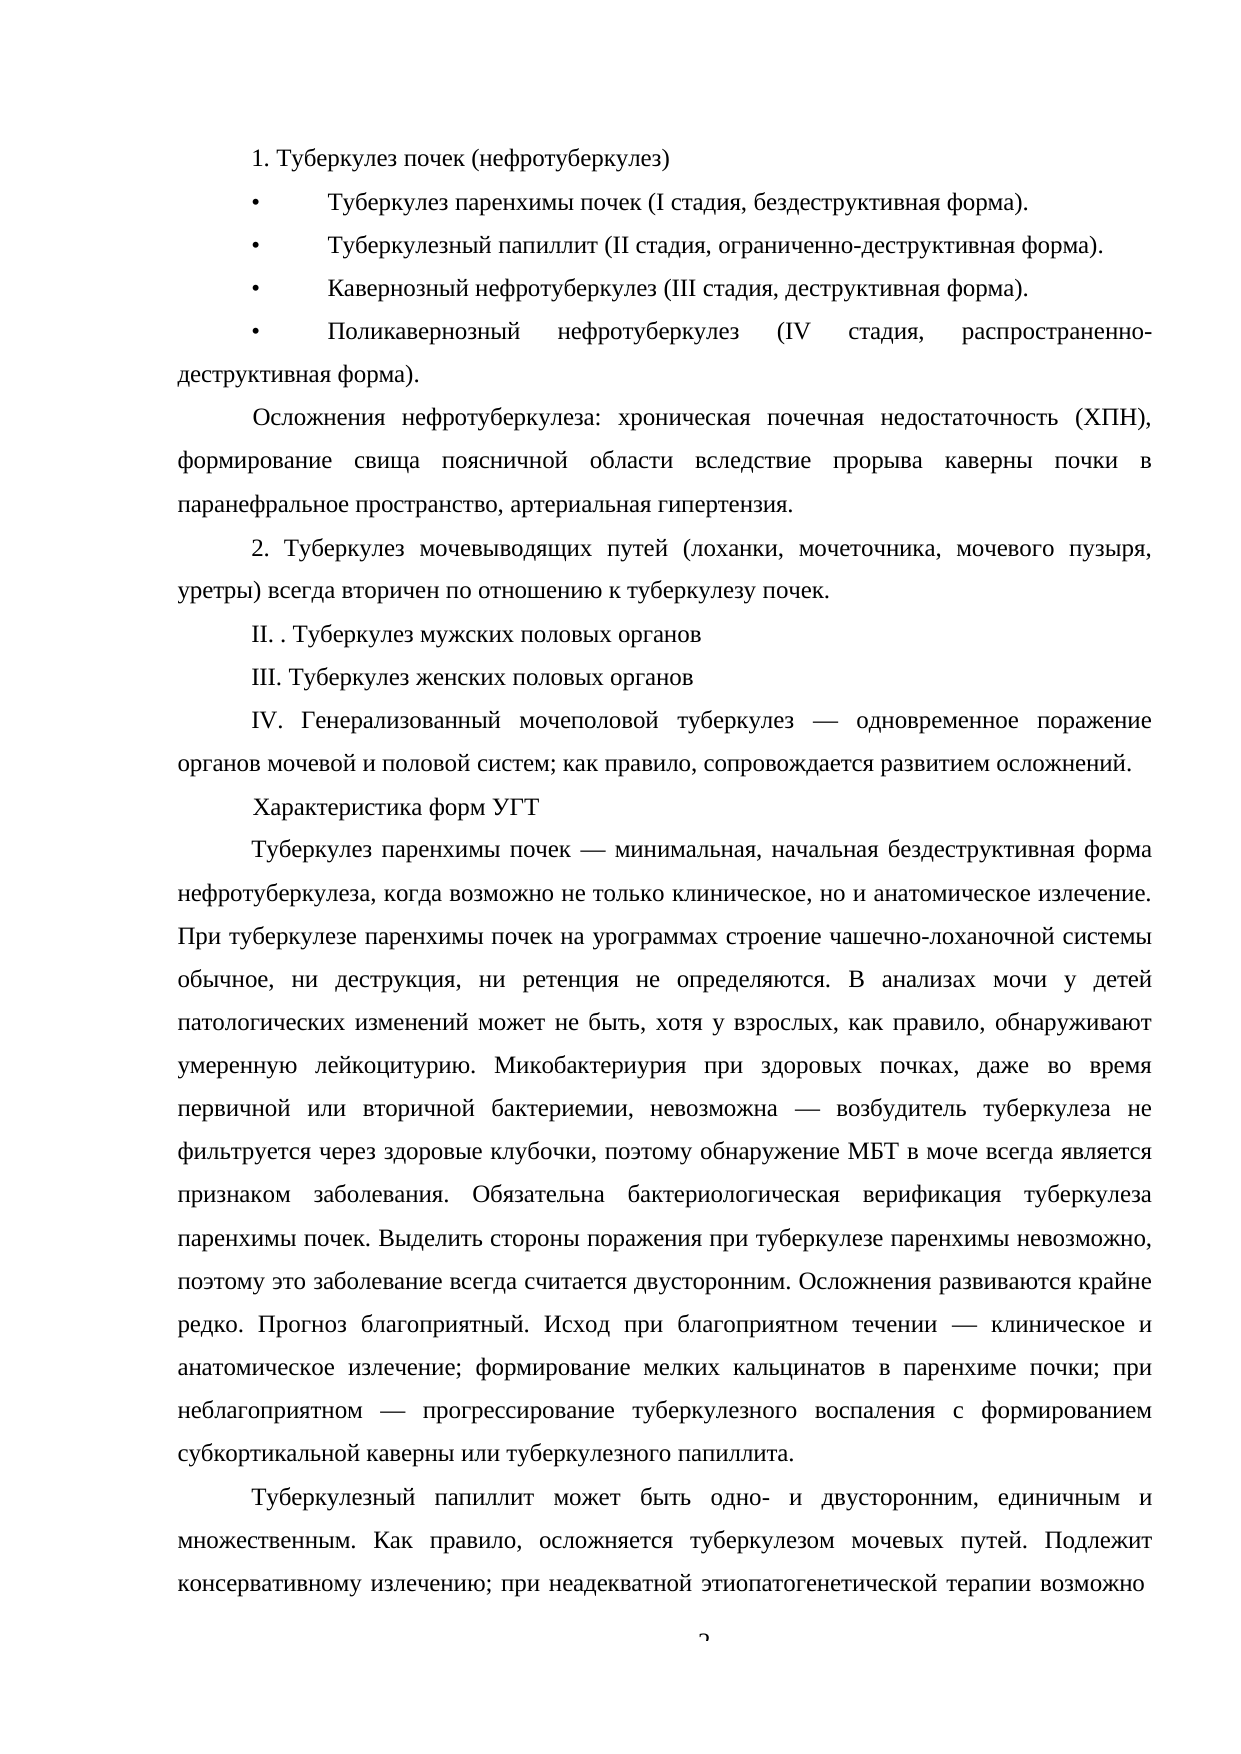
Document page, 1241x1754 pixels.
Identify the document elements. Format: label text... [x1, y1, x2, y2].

list Поликавернозный нефротуберкулез (IV стадия, распространенно- деструктивная форма). [177, 316, 1152, 388]
list . Туберкулез мужских половых органов [251, 619, 1163, 648]
list Туберкулез почек (нефротуберкулез) [177, 143, 1163, 172]
list Туберкулезный папиллит (II стадия, ограниченно-деструктивная форма). [251, 230, 1163, 258]
text Туберкулезный папиллит может быть одно- и двусторонним, единичным и множественным. Как правило, осложняется туберкулезом мочевых путей. Подлежит консервативному излечению; при неадекватной этиопатогенетической терапии возможно [177, 1482, 1152, 1596]
text Осложнения нефротуберкулеза: хроническая почечная недостаточность (ХПН), формирование свища поясничной области вследствие прорыва каверны почки в паранефральное пространство, артериальная гипертензия. [177, 402, 1152, 517]
list Туберкулез женских половых органов [251, 662, 1163, 691]
list Генерализованный мочеполовой туберкулез — одновременное поражение органов мочевой и половой систем; как правило, сопровождается развитием осложнений. [177, 705, 1152, 777]
list Туберкулез мочевыводящих путей (лоханки, мочеточника, мочевого пузыря, уретры) всегда вторичен по отношению к туберкулезу почек. [177, 533, 1152, 604]
list Кавернозный нефротуберкулез (III стадия, деструктивная форма). [251, 273, 1163, 302]
list Туберкулез паренхимы почек (I стадия, бездеструктивная форма). [251, 187, 1163, 215]
text Туберкулез паренхимы почек — минимальная, начальная бездеструктивная форма нефротуберкулеза, когда возможно не только клиническое, но и анатомическое излечение. При туберкулезе паренхимы почек на урограммах строение чашечно-лоханочной системы обычное, ни деструкция, ни ретенция не определяются. В анализах мочи у детей патологических изменений может не быть, хотя у взрослых, как правило, обнаруживают умеренную лейкоцитурию. Микобактериурия при здоровых почках, даже во время первичной или вторичной бактериемии, невозможна — возбудитель туберкулеза не фильтруется через здоровые клубочки, поэтому обнаружение МБТ в моче всегда является признаком заболевания. Обязательна бактериологическая верификация туберкулеза паренхимы почек. Выделить стороны поражения при туберкулезе паренхимы невозможно, поэтому это заболевание всегда считается двусторонним. Осложнения развиваются крайне редко. Прогноз благоприятный. Исход при благоприятном течении — клиническое и анатомическое излечение; формирование мелких кальцинатов в паренхиме почки; при неблагоприятном — прогрессирование туберкулезного воспаления с формированием субкортикальной каверны или туберкулезного папиллита. [177, 834, 1152, 1467]
text Характеристика форм УГТ [252, 792, 1151, 820]
